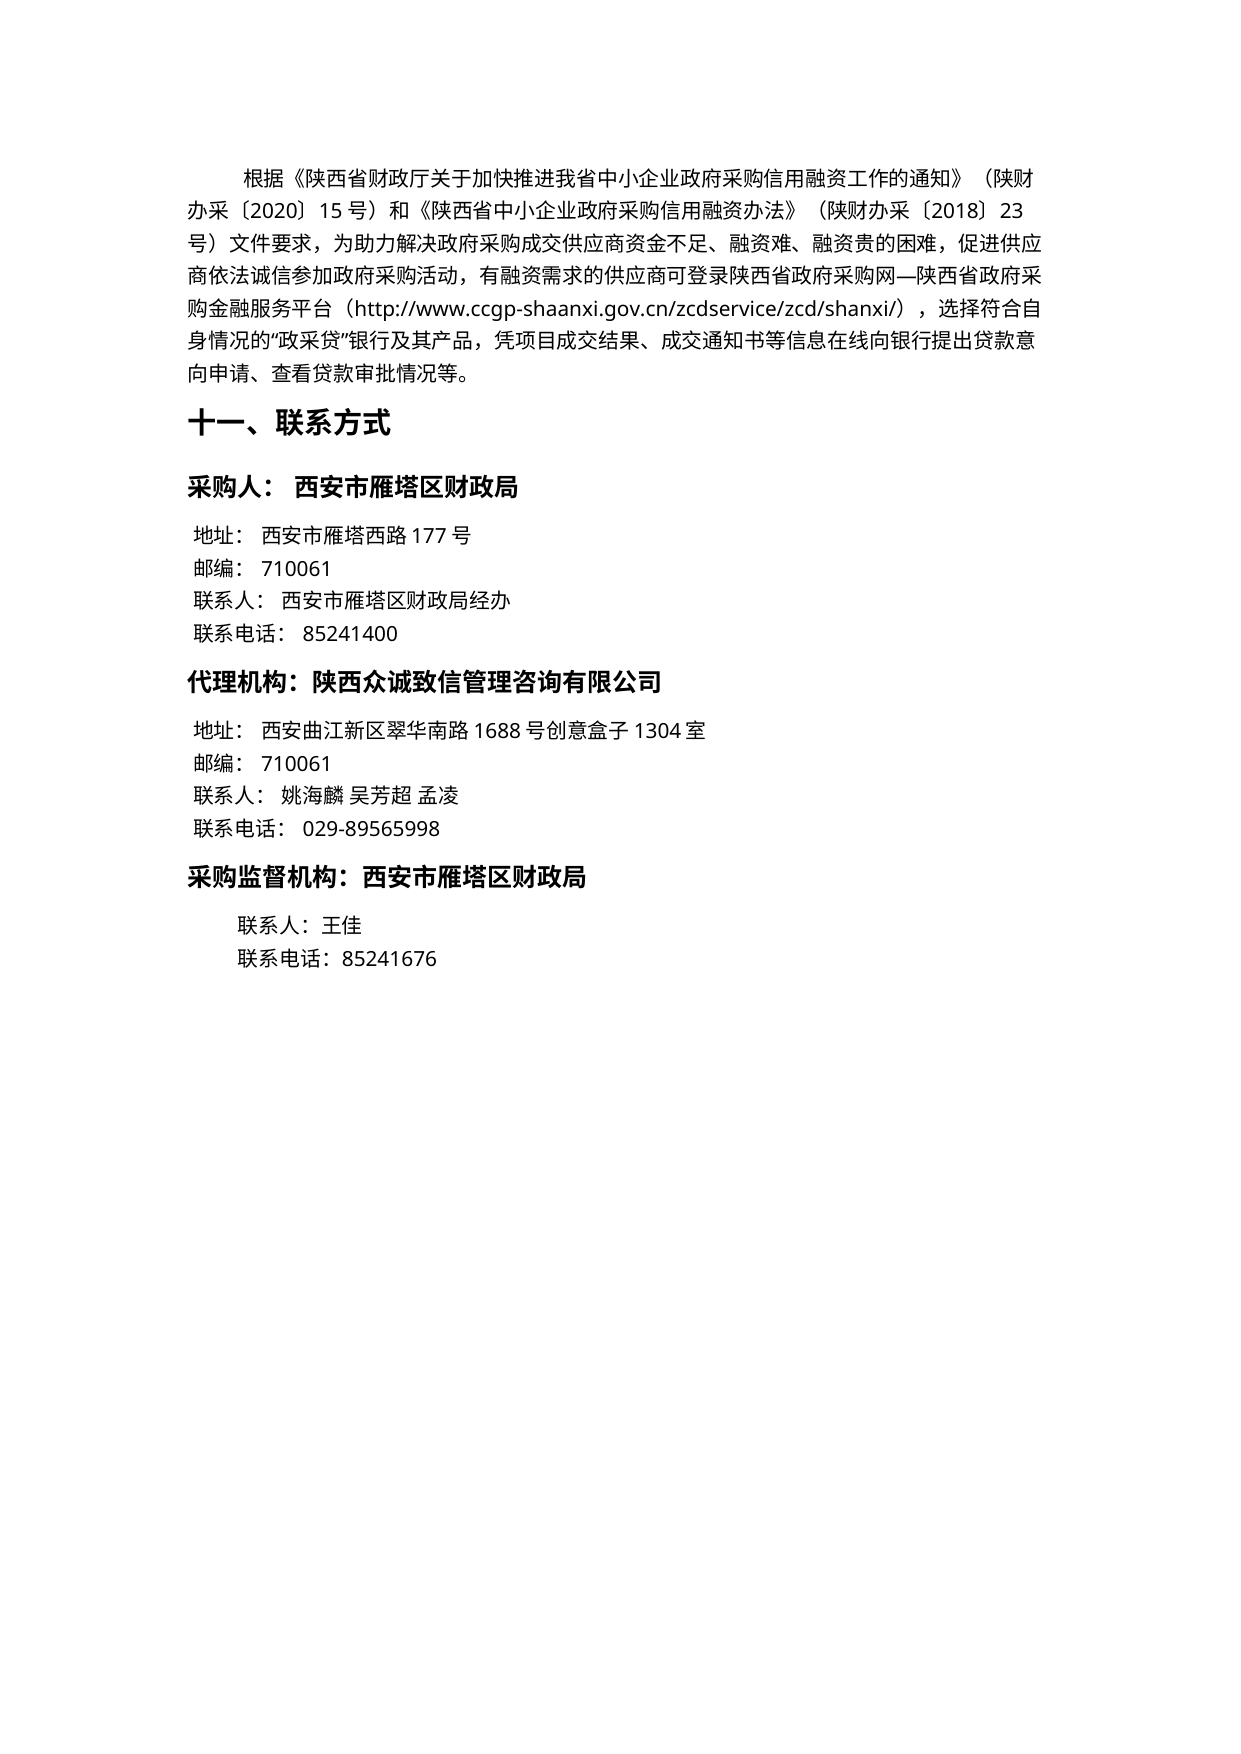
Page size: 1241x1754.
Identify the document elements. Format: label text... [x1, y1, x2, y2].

text 联系人：王佳 [187, 909, 1053, 942]
text 邮编： 710061 [187, 747, 1053, 779]
text 联系电话： 85241400 [187, 617, 1053, 649]
text 地址： 西安市雁塔西路177号 [187, 519, 1053, 552]
text 十一、联系方式 [187, 389, 1053, 454]
text 采购监督机构：西安市雁塔区财政局 [187, 844, 1053, 909]
text 根据《陕西省财政厅关于加快推进我省中小企业政府采购信用融资工作的通知》（陕财办采〔2020〕15 号）和《陕西省中小企业政府采购信用融资办法》（陕财办采〔2018〕23 号）文件要求，为助力解决政府采购成交供应商资金不足、融资难、融资贵的困难，促进供应商依法诚信参加政府采购活动，有融资需求的供应商可登录陕西省政府采购网—陕西省政府采购金融服务平台（http://www.ccgp-shaanxi.gov.cn/zcdservice/zcd/shanxi/），选择符合自身情况的“政采贷”银行及其产品，凭项目成交结果、成交通知书等信息在线向银行提出贷款意向申请、查看贷款审批情况等。 [187, 162, 1053, 389]
text 地址： 西安曲江新区翠华南路1688号创意盒子1304室 [187, 714, 1053, 747]
text 代理机构：陕西众诚致信管理咨询有限公司 [187, 649, 1053, 714]
text 邮编： 710061 [187, 552, 1053, 584]
text 联系人： 姚海麟 吴芳超 孟凌 [187, 779, 1053, 812]
text 联系电话：85241676 [187, 942, 1053, 974]
text 联系人： 西安市雁塔区财政局经办 [187, 584, 1053, 617]
text 联系电话： 029-89565998 [187, 812, 1053, 844]
text 采购人： 西安市雁塔区财政局 [187, 454, 1053, 519]
